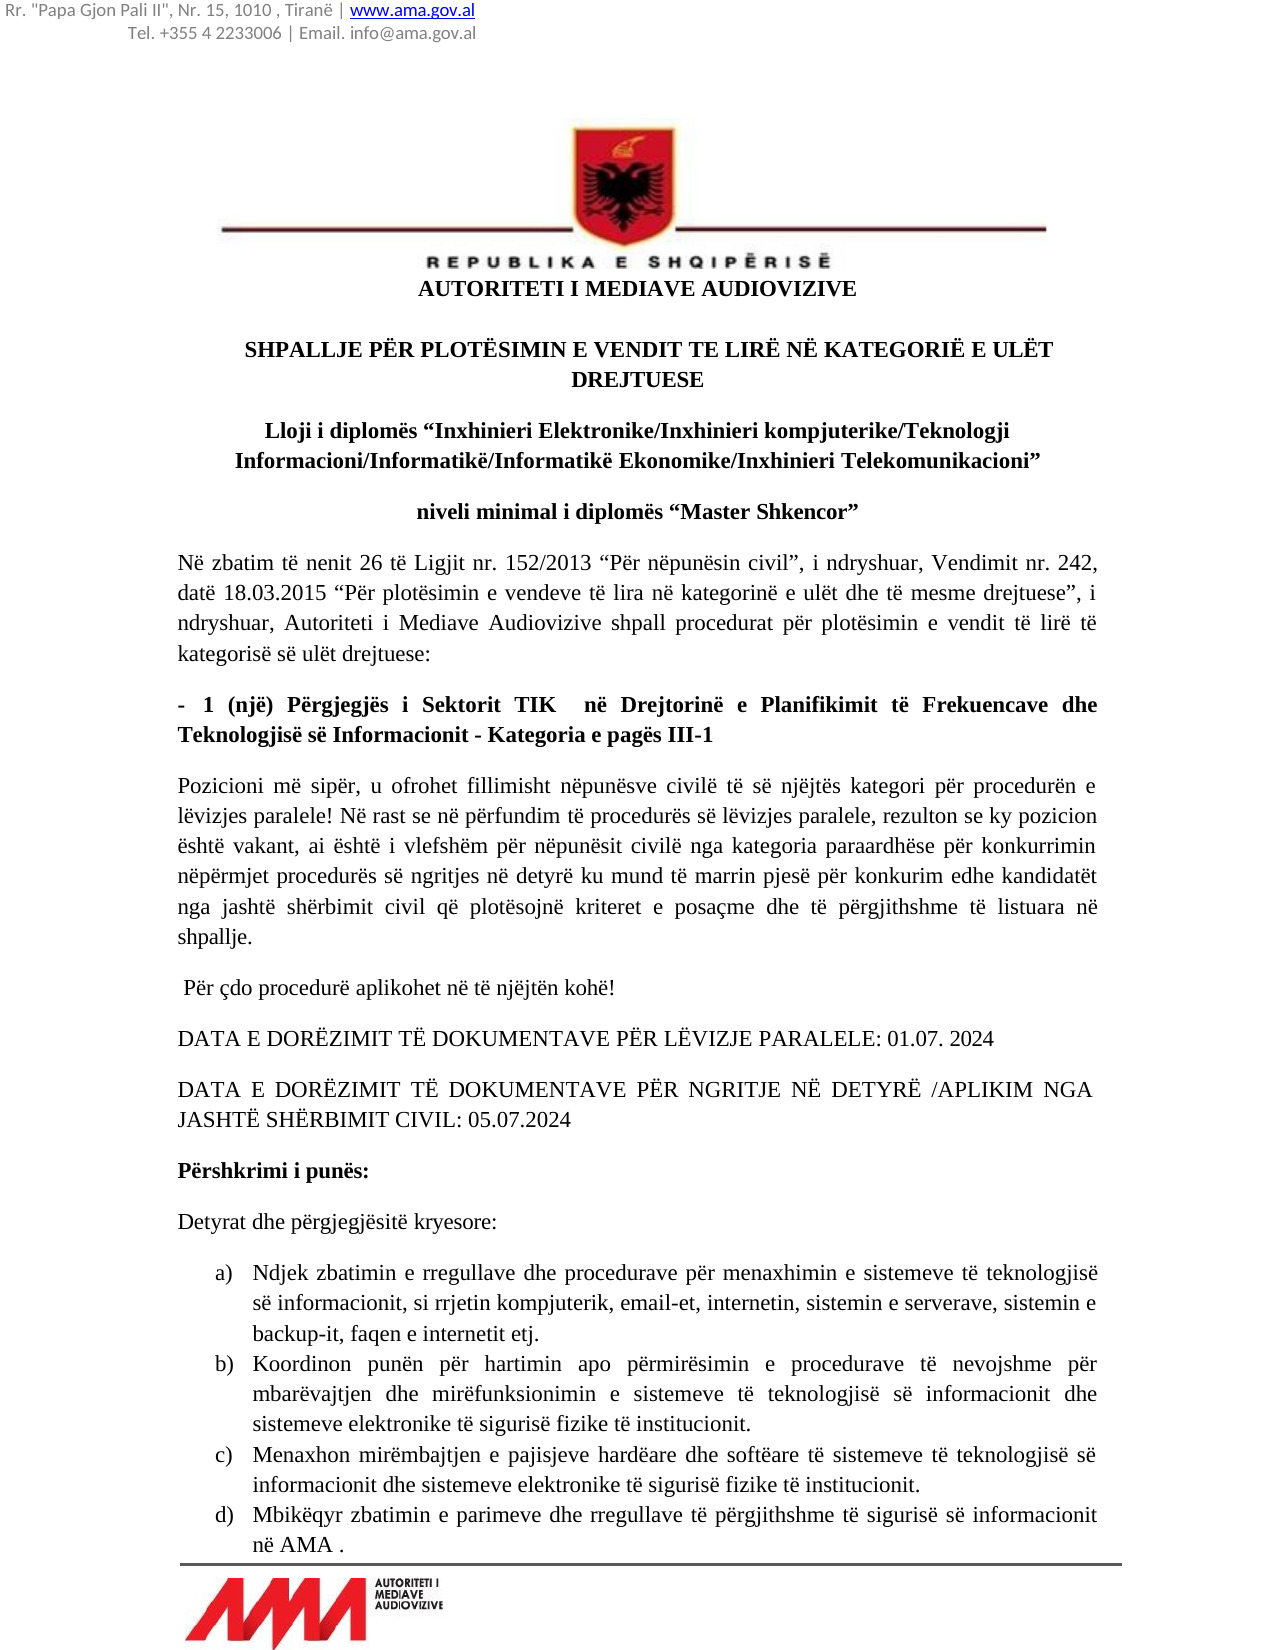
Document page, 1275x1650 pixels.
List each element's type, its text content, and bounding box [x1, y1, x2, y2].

text DATA E DORËZIMIT TË DOKUMENTAVE PËR LËVIZJE PARALELE: 01.07. 2024 [177, 1025, 1117, 1052]
subtitle Përshkrimi i punës: [177, 1157, 1117, 1184]
list Mbikëqyr zbatimin e parimeve dhe rregullave të përgjithshme të sigurisë së informacionit në AMA . [215, 1501, 1098, 1558]
text Lloji i diplomës “Inxhinieri Elektronike/Inxhinieri kompjuterike/Teknologji Informacioni/Informatikë/Informatikë Ekonomike/Inxhinieri Telekomunikacioni” [234, 417, 1117, 474]
picture [185, 1578, 443, 1650]
list Koordinon punën për hartimin apo përmirësimin e procedurave të nevojshme për mbarëvajtjen dhe mirëfunksionimin e sistemeve të teknologjisë së informacionit dhe sistemeve elektronike të sigurisë fizike të institucionit. [215, 1350, 1098, 1437]
text Detyrat dhe përgjegjësitë kryesore: [177, 1208, 1117, 1234]
text DATA E DORËZIMIT TË DOKUMENTAVE PËR NGRITJE NË DETYRË /APLIKIM NGA JASHTË SHËRBIMIT CIVIL: 05.07.2024 [177, 1076, 1117, 1133]
text DREJTUESE [181, 366, 1094, 393]
text SHPALLJE PËR PLOTËSIMIN E VENDIT TE LIRË NË KATEGORIË E ULËT [189, 336, 1108, 362]
text niveli minimal i diplomës “Master Shkencor” [181, 498, 1094, 524]
text Pozicioni më sipër, u ofrohet fillimisht nëpunësve civilë të së njëjtës kategori për procedurën e lëvizjes paralele! Në rast se në përfundim të procedurës së lëvizjes paralele, rezulton se ky pozicion është vakant, ai është i vlefshëm për nëpunësit civilë nga kategoria paraardhëse për konkurrimin nëpërmjet procedurës së ngritjes në detyrë ku mund të marrin pjesë për konkurim edhe kandidatët nga jashtë shërbimit civil që plotësojnë kriteret e posaçme dhe të përgjithshme të listuara në shpallje. [177, 772, 1098, 949]
list Ndjek zbatimin e rregullave dhe procedurave për menaxhimin e sistemeve të teknologjisë së informacionit, si rrjetin kompjuterik, email-et, internetin, sistemin e serverave, sistemin e backup-it, faqen e internetit etj. [215, 1259, 1098, 1346]
picture [217, 118, 1048, 269]
text Në zbatim të nenit 26 të Ligjit nr. 152/2013 “Për nëpunësin civil”, i ndryshuar, Vendimit nr. 242, datë 18.03.2015 “Për plotësimin e vendeve të lira në kategorinë e ulët dhe të mesme drejtuese”, i ndryshuar, Autoriteti i Mediave Audiovizive shpall procedurat për plotësimin e vendit të lirë të kategorisë së ulët drejtuese: [177, 549, 1098, 666]
text AUTORITETI I MEDIAVE AUDIOVIZIVE [181, 275, 1094, 302]
list Menaxhon mirëmbajtjen e pajisjeve hardëare dhe softëare të sistemeve të teknologjisë së informacionit dhe sistemeve elektronike të sigurisë fizike të institucionit. [215, 1441, 1098, 1497]
text Për çdo procedurë aplikohet në të njëjtën kohë! [183, 974, 1117, 1000]
subtitle - 1 (një) Përgjegjës i Sektorit TIK në Drejtorinë e Planifikimit të Frekuencave dhe Teknologjisë së Informacionit - Kategoria e pagës III-1 [177, 691, 1098, 748]
